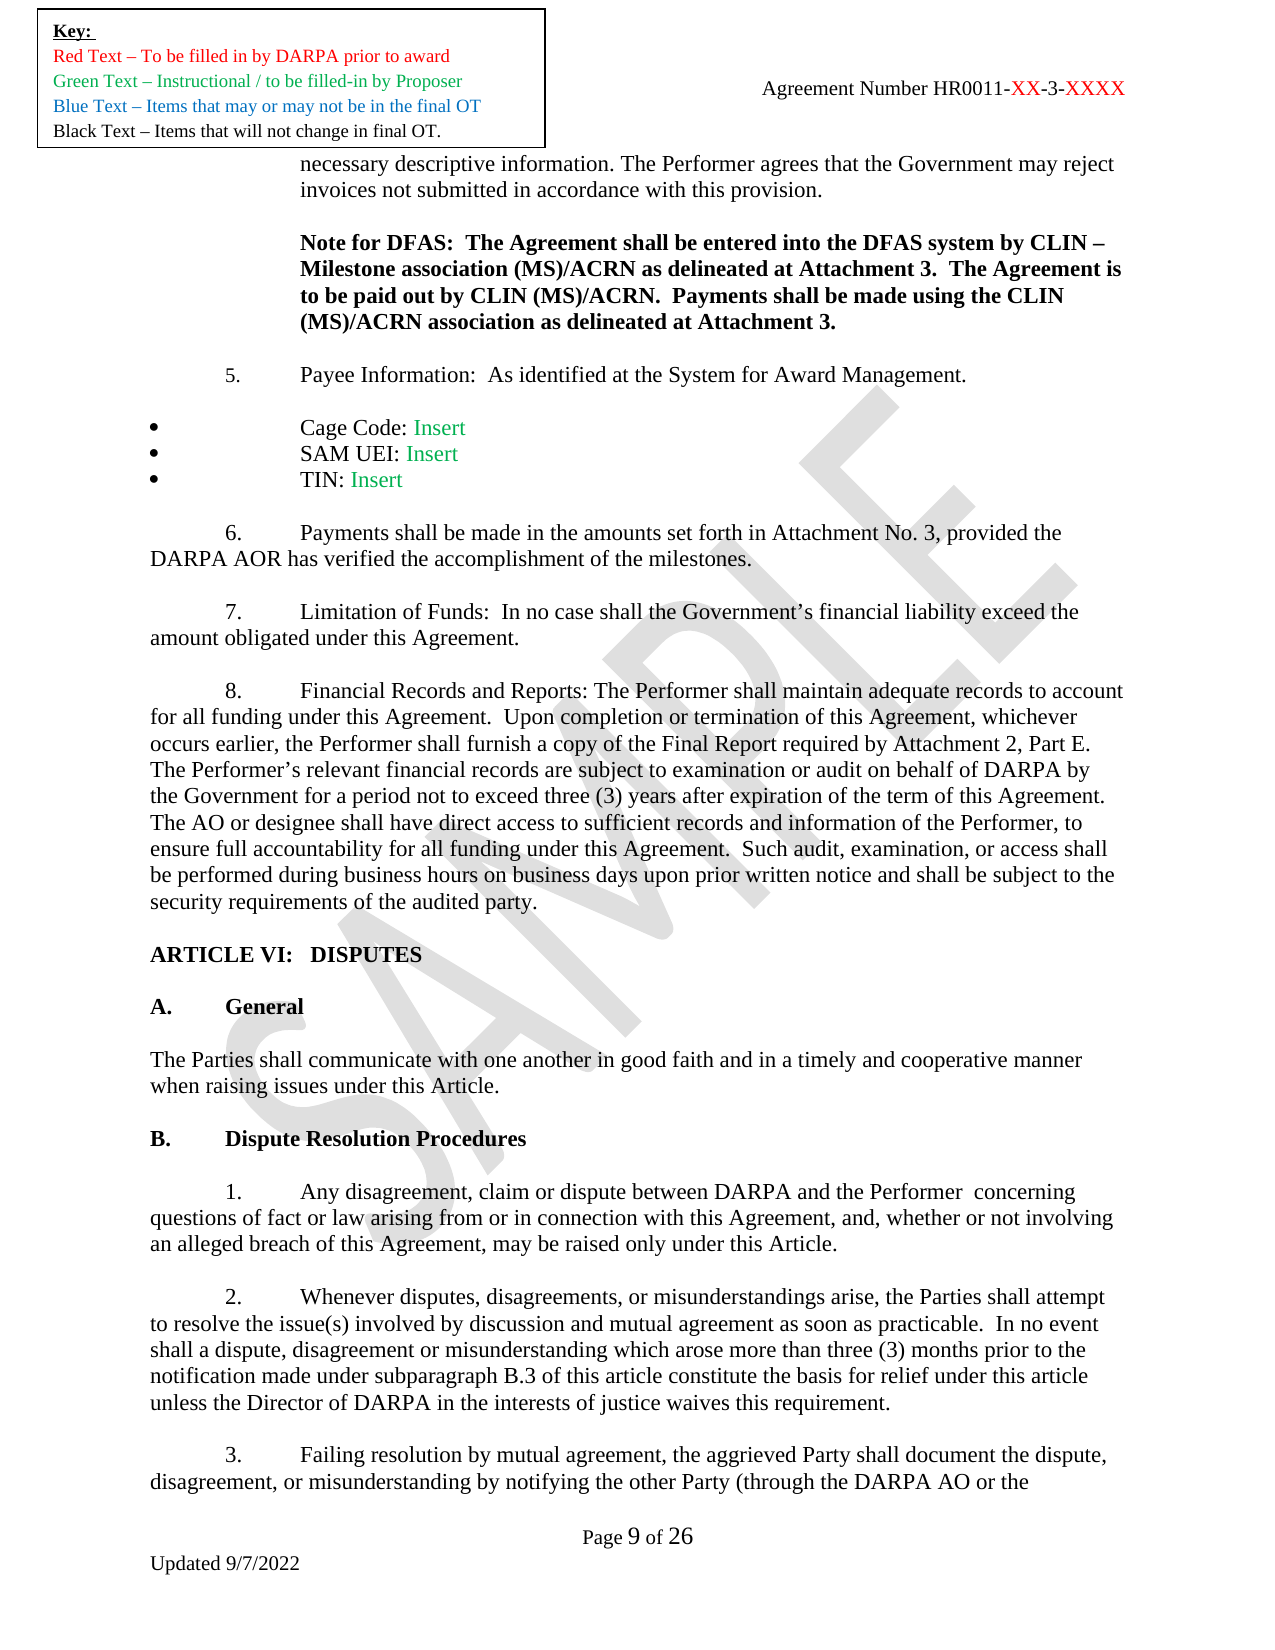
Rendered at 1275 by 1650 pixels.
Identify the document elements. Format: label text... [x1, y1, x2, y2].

text The Parties shall communicate with one another in good faith and in a timely and cooperative manner when raising issues under this Article. [150, 1046, 1125, 1099]
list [262, 150, 1125, 203]
text Note for DFAS: The Agreement shall be entered into the DFAS system by CLIN – Milestone association (MS)/ACRN as delineated at Attachment 3. The Agreement is to be paid out by CLIN (MS)/ACRN. Payments shall be made using the CLIN (MS)/ACRN association as delineated at Attachment 3. [300, 229, 1125, 334]
text 7. Limitation of Funds: In no case shall the Government’s financial liability exceed the amount obligated under this Agreement. [150, 598, 1125, 651]
text B. Dispute Resolution Procedures [150, 1125, 1125, 1151]
text 8. Financial Records and Reports: The Performer shall maintain adequate records to account for all funding under this Agreement. Upon completion or termination of this Agreement, whichever occurs earlier, the Performer shall furnish a copy of the Final Report required by Attachment 2, Part E. The Performer’s relevant financial records are subject to examination or audit on behalf of DARPA by the Government for a period not to exceed three (3) years after expiration of the term of this Agreement. The AO or designee shall have direct access to sufficient records and information of the Performer, to ensure full accountability for all funding under this Agreement. Such audit, examination, or access shall be performed during business hours on business days upon prior written notice and shall be subject to the security requirements of the audited party. [150, 677, 1125, 914]
text 6. Payments shall be made in the amounts set forth in Attachment No. 3, provided the DARPA AOR has verified the accomplishment of the milestones. [150, 519, 1125, 572]
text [150, 1441, 1125, 1494]
text 5. Payee Information: As identified at the System for Award Management. [150, 361, 1125, 387]
list SAM UEI: Insert [150, 440, 1125, 466]
text 2. Whenever disputes, disagreements, or misunderstandings arise, the Parties shall attempt to resolve the issue(s) involved by discussion and mutual agreement as soon as practicable. In no event shall a dispute, disagreement or misunderstanding which arose more than three (3) months prior to the notification made under subparagraph B.3 of this article constitute the basis for relief under this article unless the Director of DARPA in the interests of justice waives this requirement. [150, 1283, 1125, 1415]
text ARTICLE VI: DISPUTES [150, 941, 1125, 967]
text A. General [150, 993, 1125, 1020]
list TIN: Insert [150, 466, 1125, 493]
text 1. Any disagreement, claim or dispute between DARPA and the Performer concerning questions of fact or law arising from or in connection with this Agreement, and, whether or not involving an alleged breach of this Agreement, may be raised only under this Article. [150, 1178, 1125, 1257]
list Cage Code: Insert [150, 413, 1125, 440]
